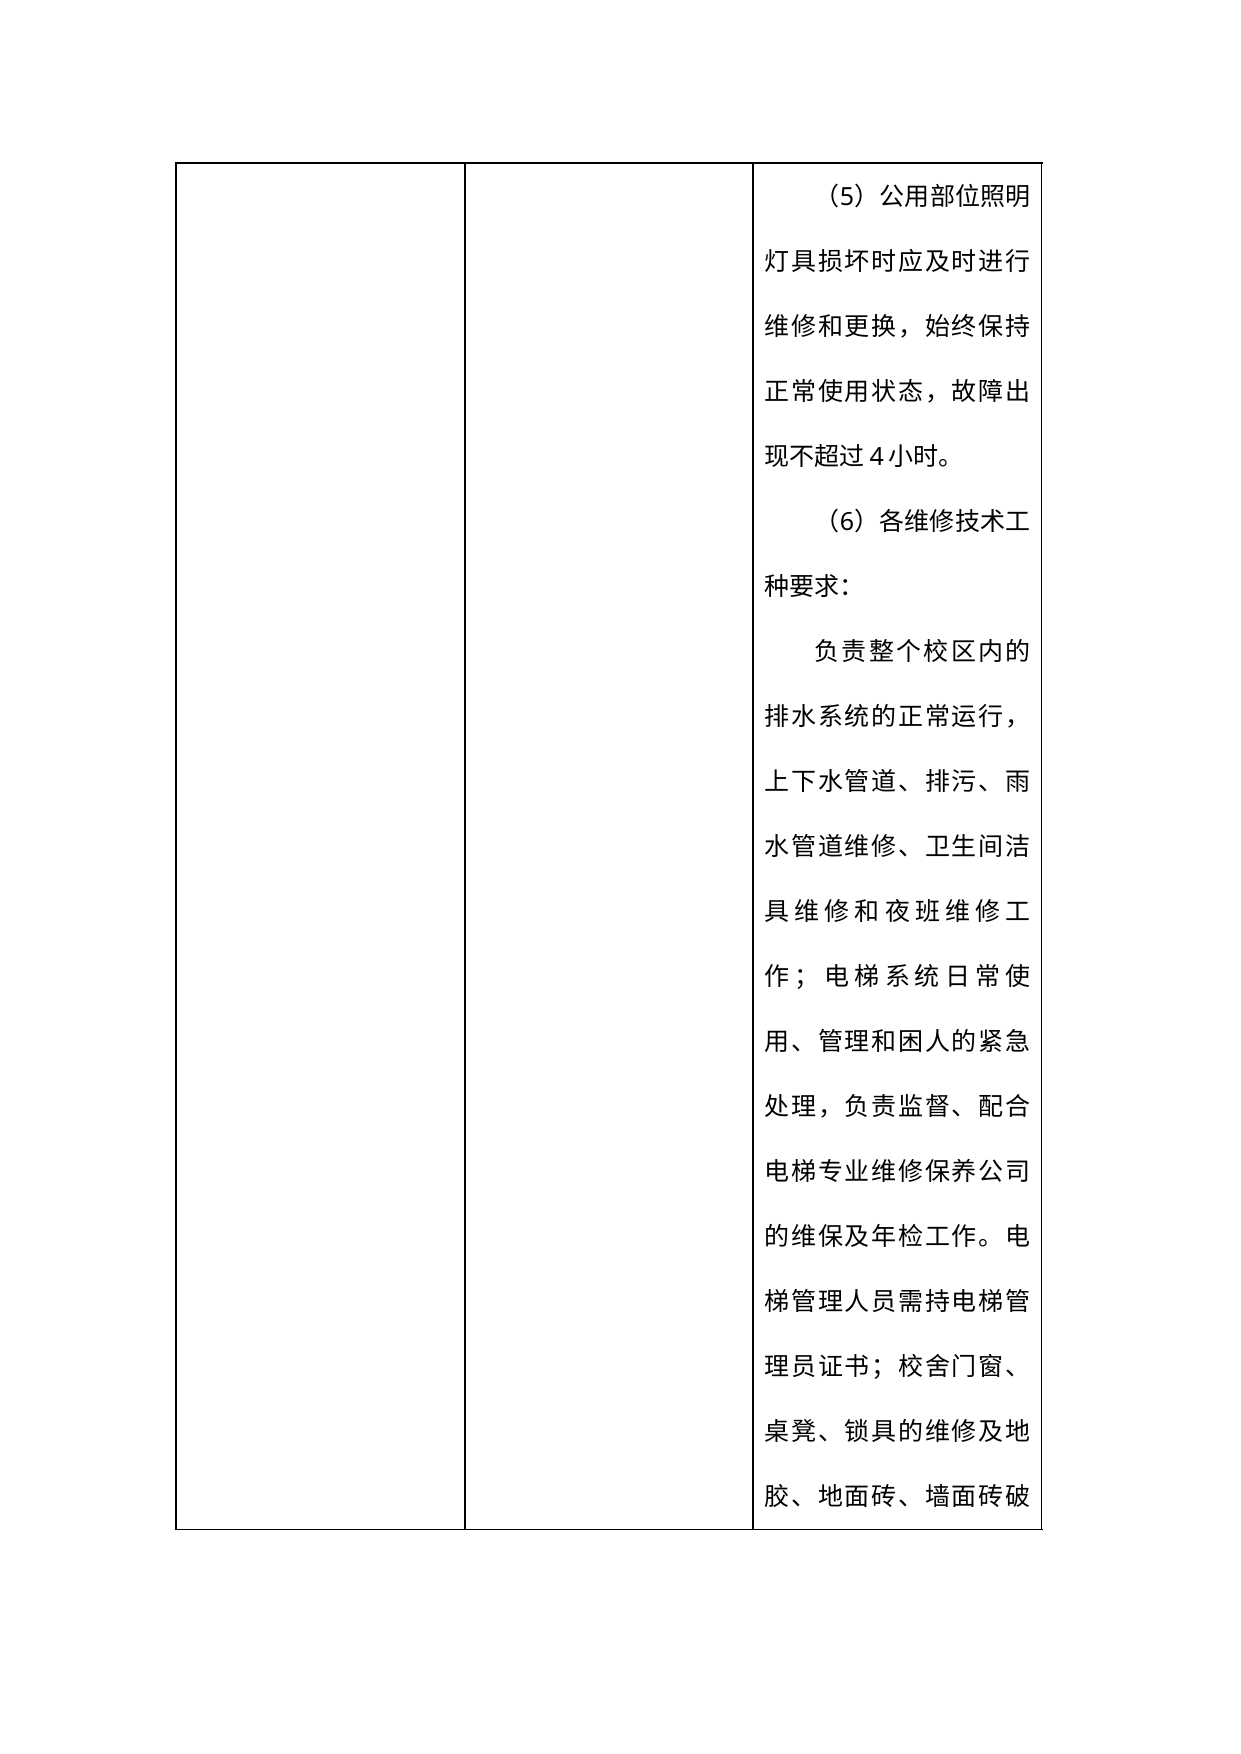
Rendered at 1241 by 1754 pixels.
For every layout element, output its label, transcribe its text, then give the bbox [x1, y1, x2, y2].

table_cell [466, 164, 752, 1528]
table_cell 1 [177, 164, 464, 1528]
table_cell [754, 164, 1041, 1528]
